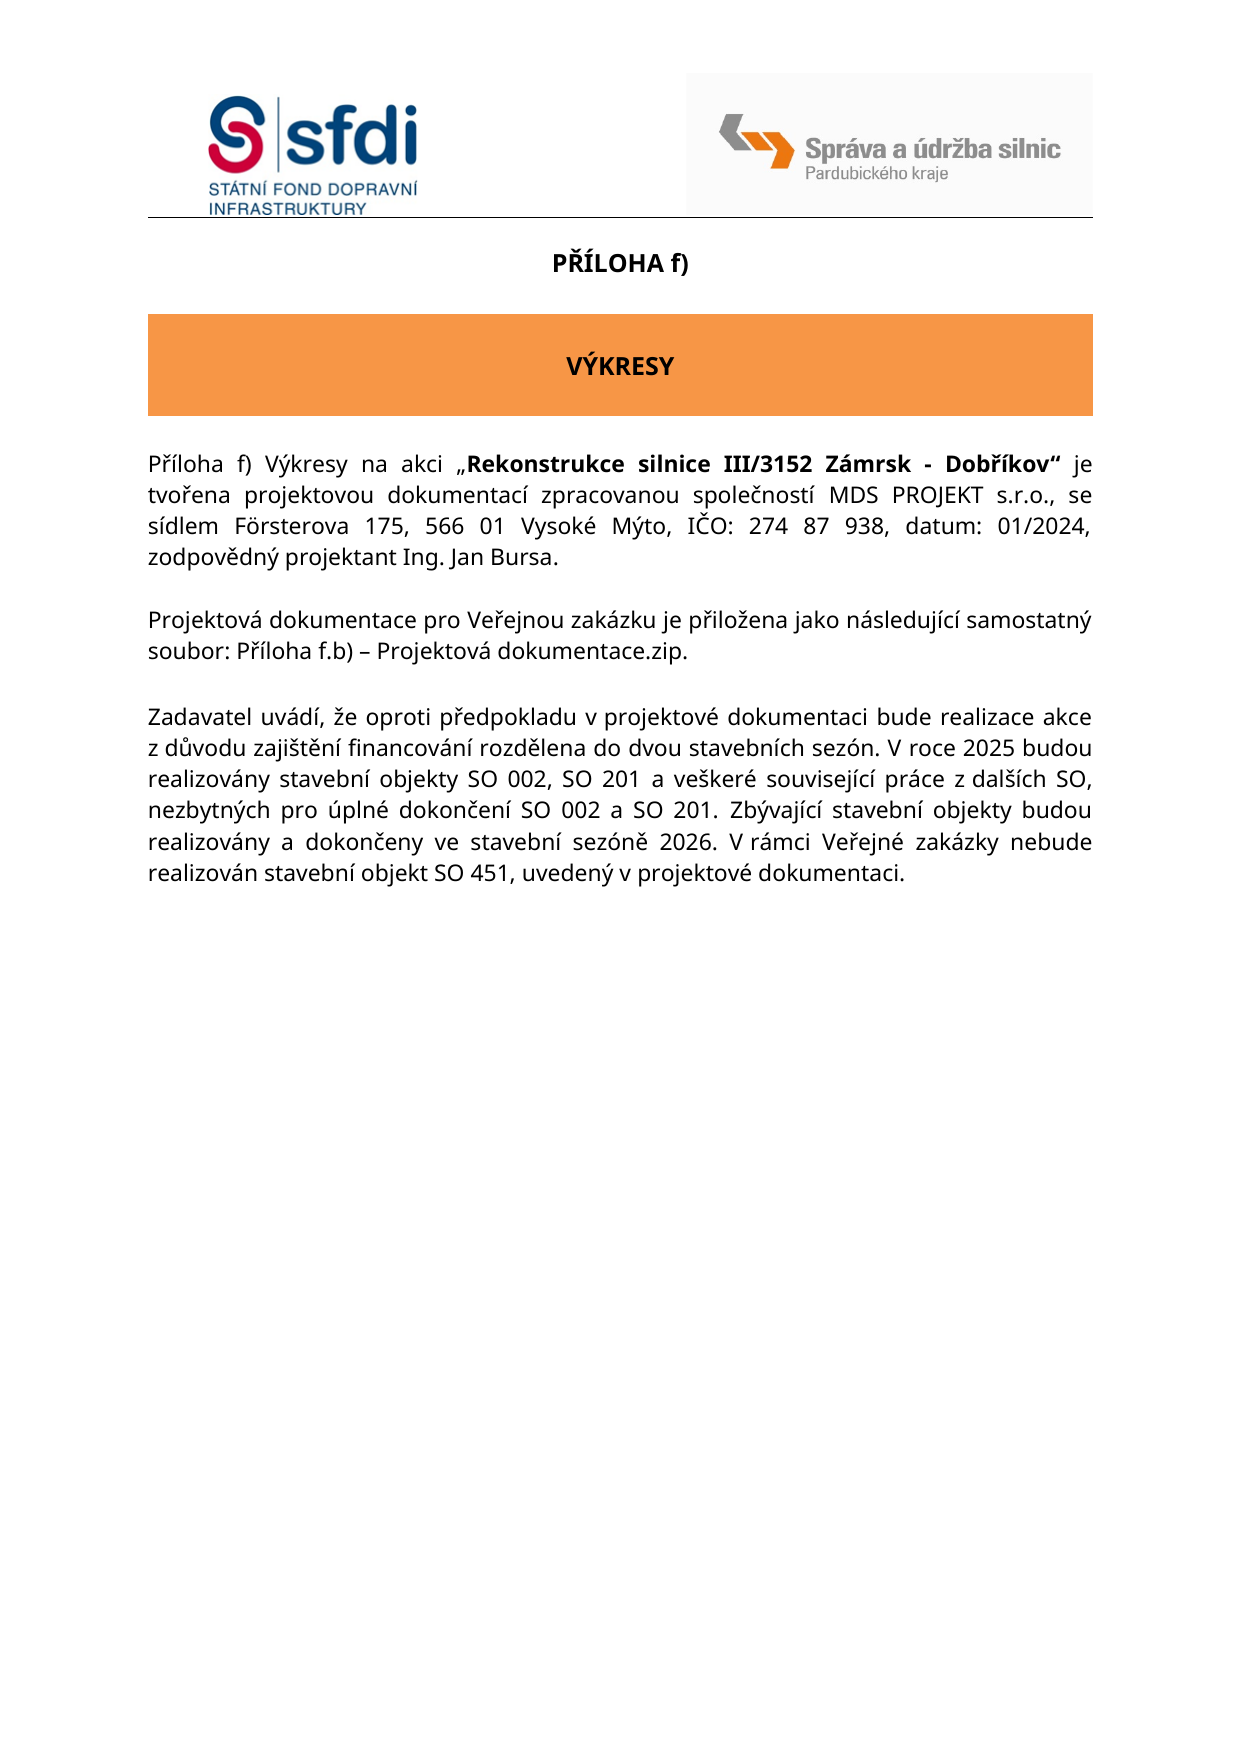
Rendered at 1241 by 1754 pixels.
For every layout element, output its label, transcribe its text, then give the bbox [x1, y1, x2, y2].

text Zadavatel uvádí, že oproti předpokladu v projektové dokumentaci bude realizace akce z důvodu zajištění financování rozdělena do dvou stavebních sezón. V roce 2025 budou realizovány stavební objekty SO 002, SO 201 a veškeré související práce z dalších SO, nezbytných pro úplné dokončení SO 002 a SO 201. Zbývající stavební objekty budou realizovány a dokončeny ve stavební sezóně 2026. V rámci Veřejné zakázky nebude realizován stavební objekt SO 451, uvedený v projektové dokumentaci. [148, 700, 1093, 888]
picture [686, 73, 1093, 215]
text Příloha f) Výkresy na akci „Rekonstrukce silnice III/3152 Zámrsk - Dobříkov“ je tvořena projektovou dokumentací zpracovanou společností MDS PROJEKT s.r.o., se sídlem Försterova 175, 566 01 Vysoké Mýto, IČO: 274 87 938, datum: 01/2024, zodpovědný projektant Ing. Jan Bursa. [148, 448, 1093, 573]
text Výkresy [148, 348, 1093, 382]
text Projektová dokumentace pro Veřejnou zakázku je přiložena jako následující samostatný soubor: Příloha f.b) – Projektová dokumentace.zip. [148, 604, 1093, 666]
text PŘÍLOHA f) [148, 246, 1093, 280]
picture [208, 94, 418, 215]
